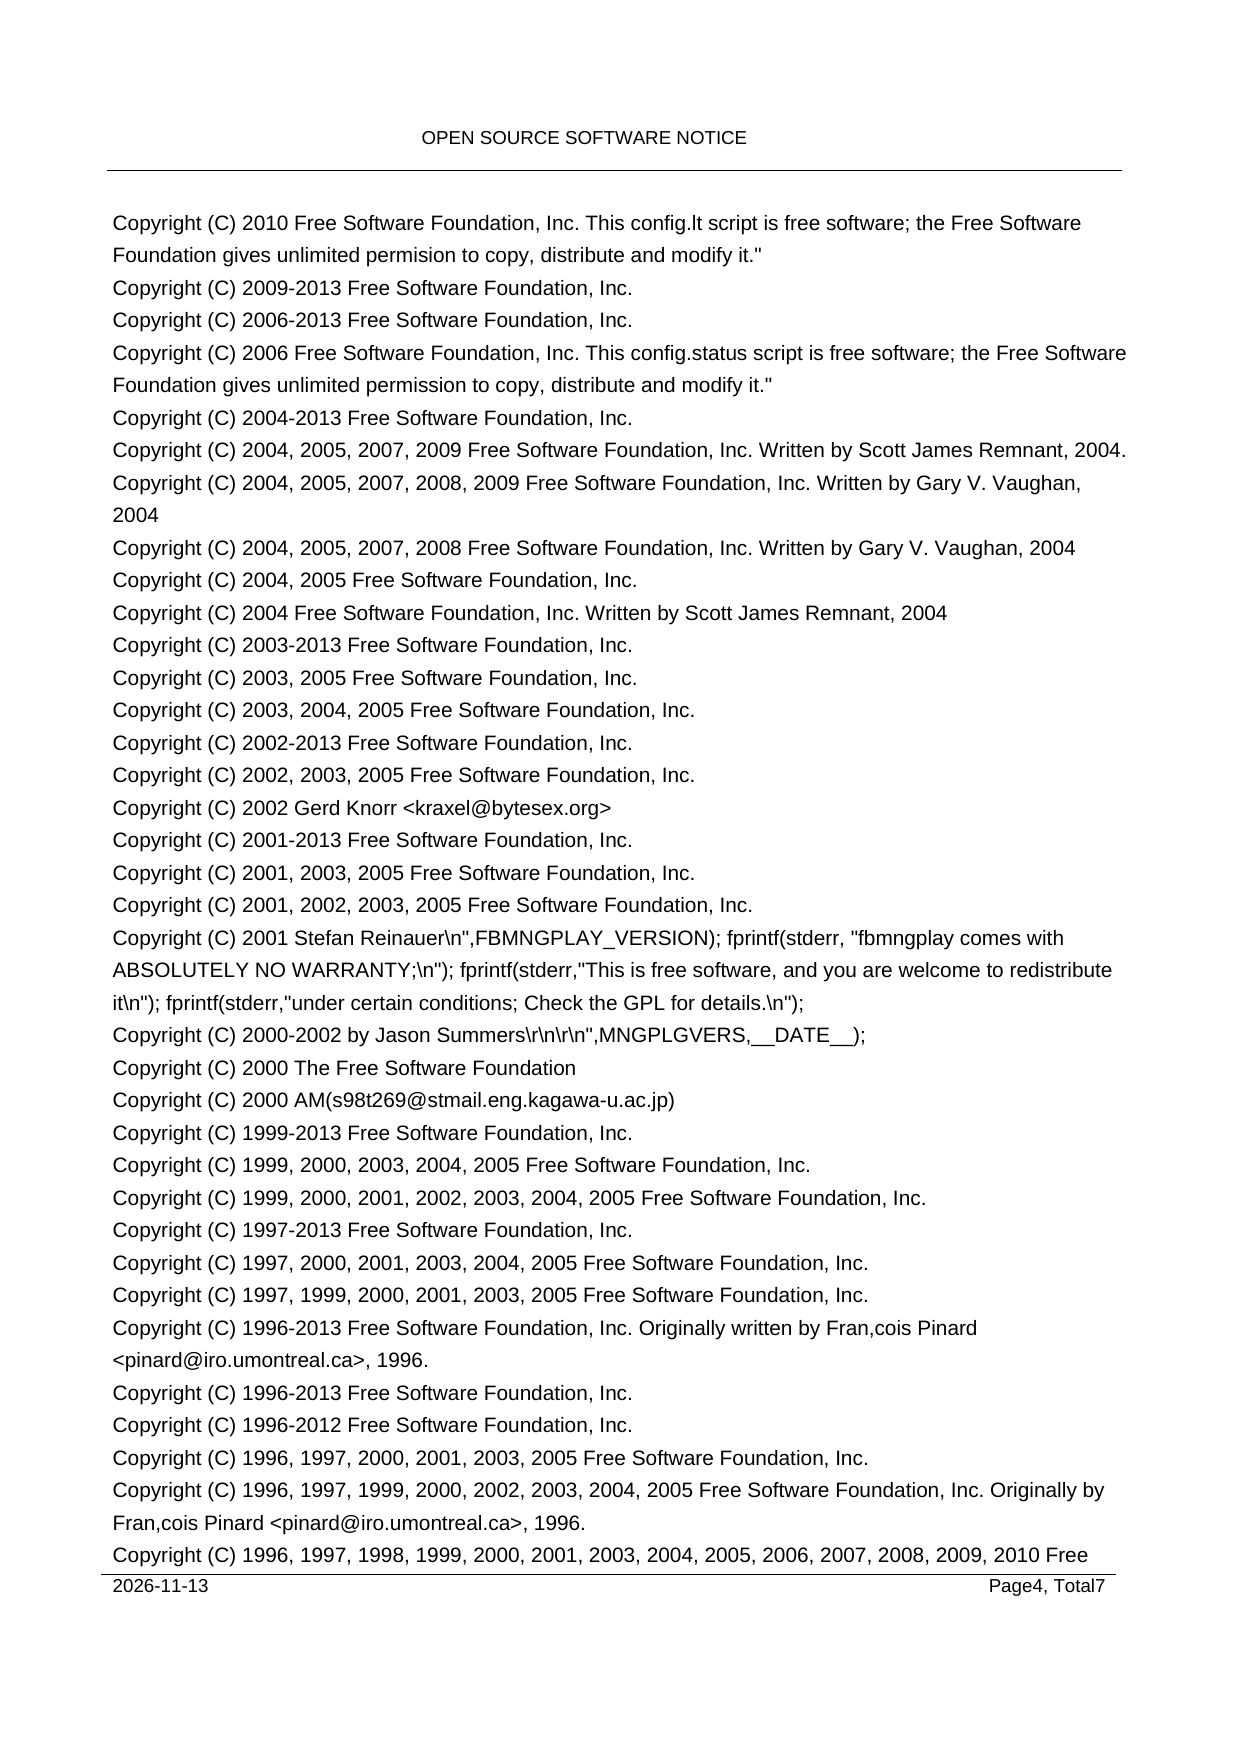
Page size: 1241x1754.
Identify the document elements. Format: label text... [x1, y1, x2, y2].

text Copyright (C) 1996-2012 Free Software Foundation, Inc. [112, 1409, 1128, 1441]
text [112, 1539, 1128, 1571]
text Copyright (C) 2003-2013 Free Software Foundation, Inc. [112, 629, 1128, 661]
text Copyright (C) 2004, 2005, 2007, 2008 Free Software Foundation, Inc. Written by Gary V. Vaughan, 2004 [112, 531, 1128, 564]
text Copyright (C) 2002-2013 Free Software Foundation, Inc. [112, 726, 1128, 759]
text Copyright (C) 1996, 1997, 1999, 2000, 2002, 2003, 2004, 2005 Free Software Foundation, Inc. Originally by Fran,cois Pinard <pinard@iro.umontreal.ca>, 1996. [112, 1474, 1128, 1539]
text Copyright (C) 1996, 1997, 2000, 2001, 2003, 2005 Free Software Foundation, Inc. [112, 1441, 1128, 1474]
text Copyright (C) 1996-2013 Free Software Foundation, Inc. [112, 1376, 1128, 1409]
text Copyright (C) 2004-2013 Free Software Foundation, Inc. [112, 401, 1128, 434]
text Copyright (C) 2010 Free Software Foundation, Inc. This config.lt script is free software; the Free Software Foundation gives unlimited permision to copy, distribute and modify it." [112, 206, 1128, 271]
text Copyright (C) 2004, 2005, 2007, 2009 Free Software Foundation, Inc. Written by Scott James Remnant, 2004. [112, 434, 1128, 466]
text Copyright (C) 1999, 2000, 2001, 2002, 2003, 2004, 2005 Free Software Foundation, Inc. [112, 1181, 1128, 1214]
text Copyright (C) 2006-2013 Free Software Foundation, Inc. [112, 304, 1128, 336]
text Copyright (C) 2003, 2005 Free Software Foundation, Inc. [112, 661, 1128, 694]
text Copyright (C) 2004 Free Software Foundation, Inc. Written by Scott James Remnant, 2004 [112, 596, 1128, 629]
text Copyright (C) 2004, 2005 Free Software Foundation, Inc. [112, 564, 1128, 596]
text Copyright (C) 2003, 2004, 2005 Free Software Foundation, Inc. [112, 694, 1128, 726]
text Copyright (C) 2001-2013 Free Software Foundation, Inc. [112, 824, 1128, 856]
text Copyright (C) 2009-2013 Free Software Foundation, Inc. [112, 271, 1128, 304]
text Copyright (C) 1997, 2000, 2001, 2003, 2004, 2005 Free Software Foundation, Inc. [112, 1246, 1128, 1279]
text Copyright (C) 2006 Free Software Foundation, Inc. This config.status script is free software; the Free Software Foundation gives unlimited permission to copy, distribute and modify it." [112, 336, 1128, 401]
text Copyright (C) 2001, 2003, 2005 Free Software Foundation, Inc. [112, 856, 1128, 889]
text Copyright (C) 2000 AM(s98t269@stmail.eng.kagawa-u.ac.jp) [112, 1084, 1128, 1116]
text Copyright (C) 2004, 2005, 2007, 2008, 2009 Free Software Foundation, Inc. Written by Gary V. Vaughan, 2004 [112, 466, 1128, 531]
text Copyright (C) 1997, 1999, 2000, 2001, 2003, 2005 Free Software Foundation, Inc. [112, 1279, 1128, 1311]
text Copyright (C) 2000-2002 by Jason Summers\r\n\r\n",MNGPLGVERS,__DATE__); [112, 1019, 1128, 1051]
text Copyright (C) 1996-2013 Free Software Foundation, Inc. Originally written by Fran,cois Pinard <pinard@iro.umontreal.ca>, 1996. [112, 1311, 1128, 1376]
text Copyright (C) 2001 Stefan Reinauer\n",FBMNGPLAY_VERSION); fprintf(stderr, "fbmngplay comes with ABSOLUTELY NO WARRANTY;\n"); fprintf(stderr,"This is free software, and you are welcome to redistribute it\n"); fprintf(stderr,"under certain conditions; Check the GPL for details.\n"); [112, 921, 1128, 1019]
text Copyright (C) 1999, 2000, 2003, 2004, 2005 Free Software Foundation, Inc. [112, 1149, 1128, 1181]
text Copyright (C) 2001, 2002, 2003, 2005 Free Software Foundation, Inc. [112, 889, 1128, 921]
text Copyright (C) 1997-2013 Free Software Foundation, Inc. [112, 1214, 1128, 1246]
text Copyright (C) 1999-2013 Free Software Foundation, Inc. [112, 1116, 1128, 1149]
text Copyright (C) 2002, 2003, 2005 Free Software Foundation, Inc. [112, 759, 1128, 791]
text Copyright (C) 2000 The Free Software Foundation [112, 1051, 1128, 1084]
text Copyright (C) 2002 Gerd Knorr <kraxel@bytesex.org> [112, 791, 1128, 824]
